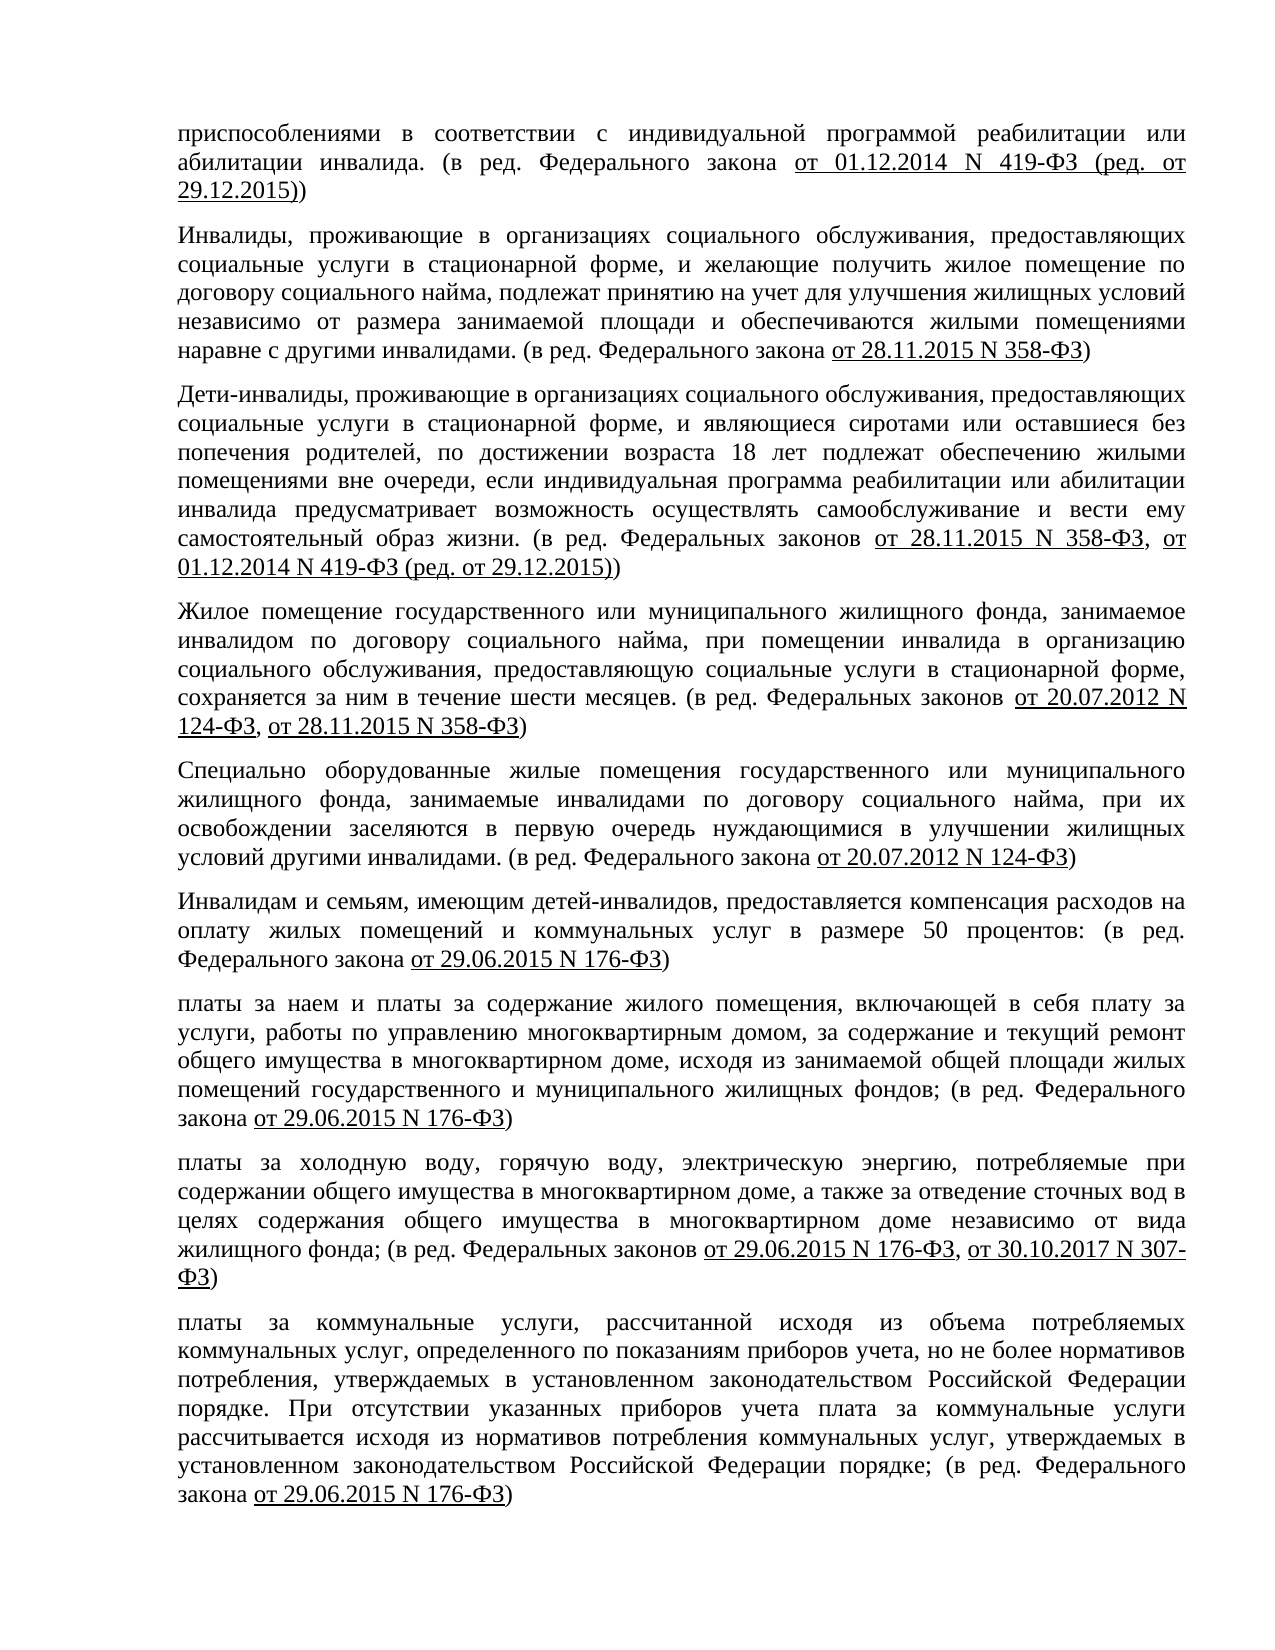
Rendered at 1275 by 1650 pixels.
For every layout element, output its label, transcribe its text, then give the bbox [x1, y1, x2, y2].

text Дети-инвалиды, проживающие в организациях социального обслуживания, предоставляющих социальные услуги в стационарной форме, и являющиеся сиротами или оставшиеся без попечения родителей, по достижении возраста 18 лет подлежат обеспечению жилыми помещениями вне очереди, если индивидуальная программа реабилитации или абилитации инвалида предусматривает возможность осуществлять самообслуживание и вести ему самостоятельный образ жизни. (в ред. Федеральных законов от 28.11.2015 N 358-ФЗ, от 01.12.2014 N 419-ФЗ (ред. от 29.12.2015)) [177, 379, 1186, 581]
text Специально оборудованные жилые помещения государственного или муниципального жилищного фонда, занимаемые инвалидами по договору социального найма, при их освобождении заселяются в первую очередь нуждающимися в улучшении жилищных условий другими инвалидами. (в ред. Федерального закона от 20.07.2012 N 124-ФЗ) [177, 756, 1186, 871]
text Жилое помещение государственного или муниципального жилищного фонда, занимаемое инвалидом по договору социального найма, при помещении инвалида в организацию социального обслуживания, предоставляющую социальные услуги в стационарной форме, сохраняется за ним в течение шести месяцев. (в ред. Федеральных законов от 20.07.2012 N 124-ФЗ, от 28.11.2015 N 358-ФЗ) [177, 596, 1186, 740]
text платы за холодную воду, горячую воду, электрическую энергию, потребляемые при содержании общего имущества в многоквартирном доме, а также за отведение сточных вод в целях содержания общего имущества в многоквартирном доме независимо от вида жилищного фонда; (в ред. Федеральных законов от 29.06.2015 N 176-ФЗ, от 30.10.2017 N 307-ФЗ) [177, 1147, 1186, 1291]
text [177, 118, 1186, 204]
text Инвалидам и семьям, имеющим детей-инвалидов, предоставляется компенсация расходов на оплату жилых помещений и коммунальных услуг в размере 50 процентов: (в ред. Федерального закона от 29.06.2015 N 176-ФЗ) [177, 886, 1186, 972]
text Инвалиды, проживающие в организациях социального обслуживания, предоставляющих социальные услуги в стационарной форме, и желающие получить жилое помещение по договору социального найма, подлежат принятию на учет для улучшения жилищных условий независимо от размера занимаемой площади и обеспечиваются жилыми помещениями наравне с другими инвалидами. (в ред. Федерального закона от 28.11.2015 N 358-ФЗ) [177, 220, 1186, 364]
text платы за коммунальные услуги, рассчитанной исходя из объема потребляемых коммунальных услуг, определенного по показаниям приборов учета, но не более нормативов потребления, утверждаемых в установленном законодательством Российской Федерации порядке. При отсутствии указанных приборов учета плата за коммунальные услуги рассчитывается исходя из нормативов потребления коммунальных услуг, утверждаемых в установленном законодательством Российской Федерации порядке; (в ред. Федерального закона от 29.06.2015 N 176-ФЗ) [177, 1307, 1186, 1508]
text платы за наем и платы за содержание жилого помещения, включающей в себя плату за услуги, работы по управлению многоквартирным домом, за содержание и текущий ремонт общего имущества в многоквартирном доме, исходя из занимаемой общей площади жилых помещений государственного и муниципального жилищных фондов; (в ред. Федерального закона от 29.06.2015 N 176-ФЗ) [177, 988, 1186, 1132]
